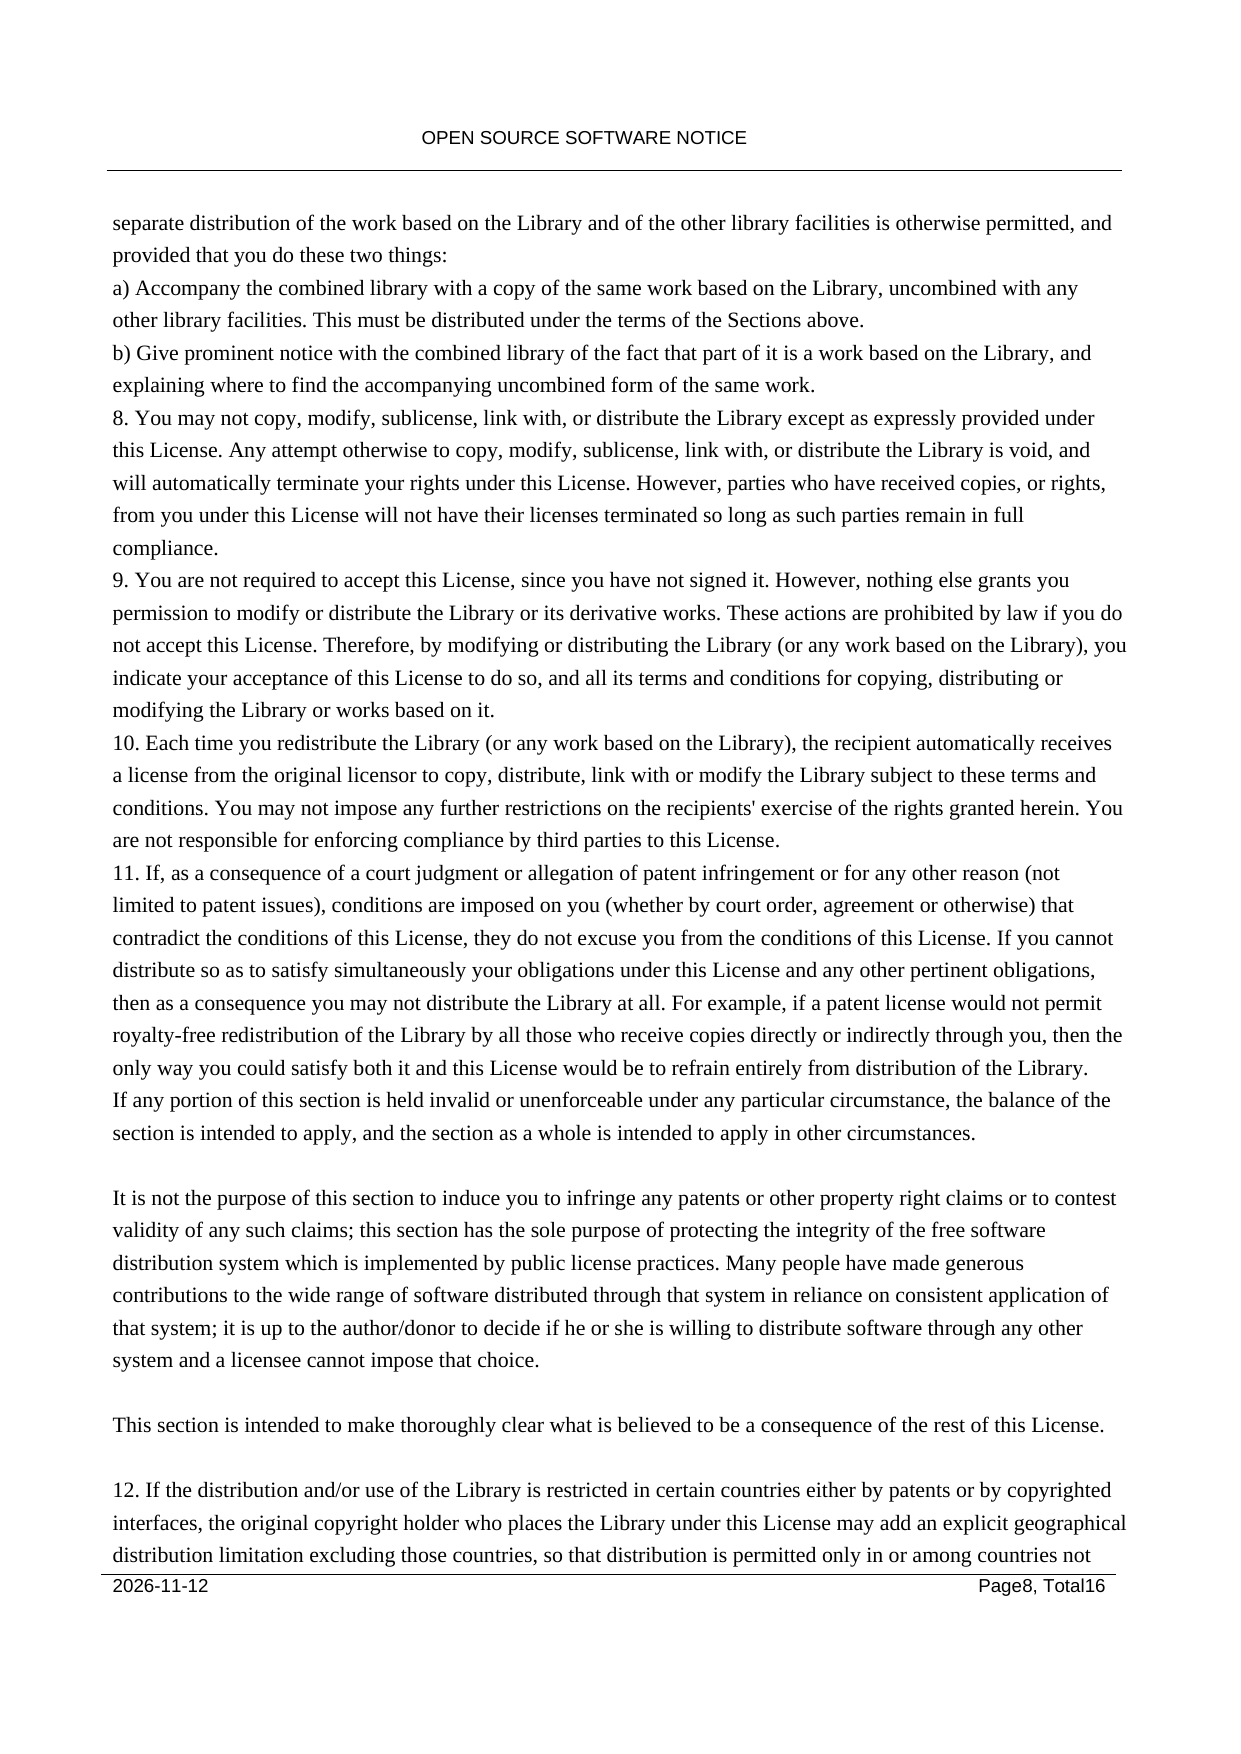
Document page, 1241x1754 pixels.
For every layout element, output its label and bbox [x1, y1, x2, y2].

text [112, 206, 1128, 1571]
